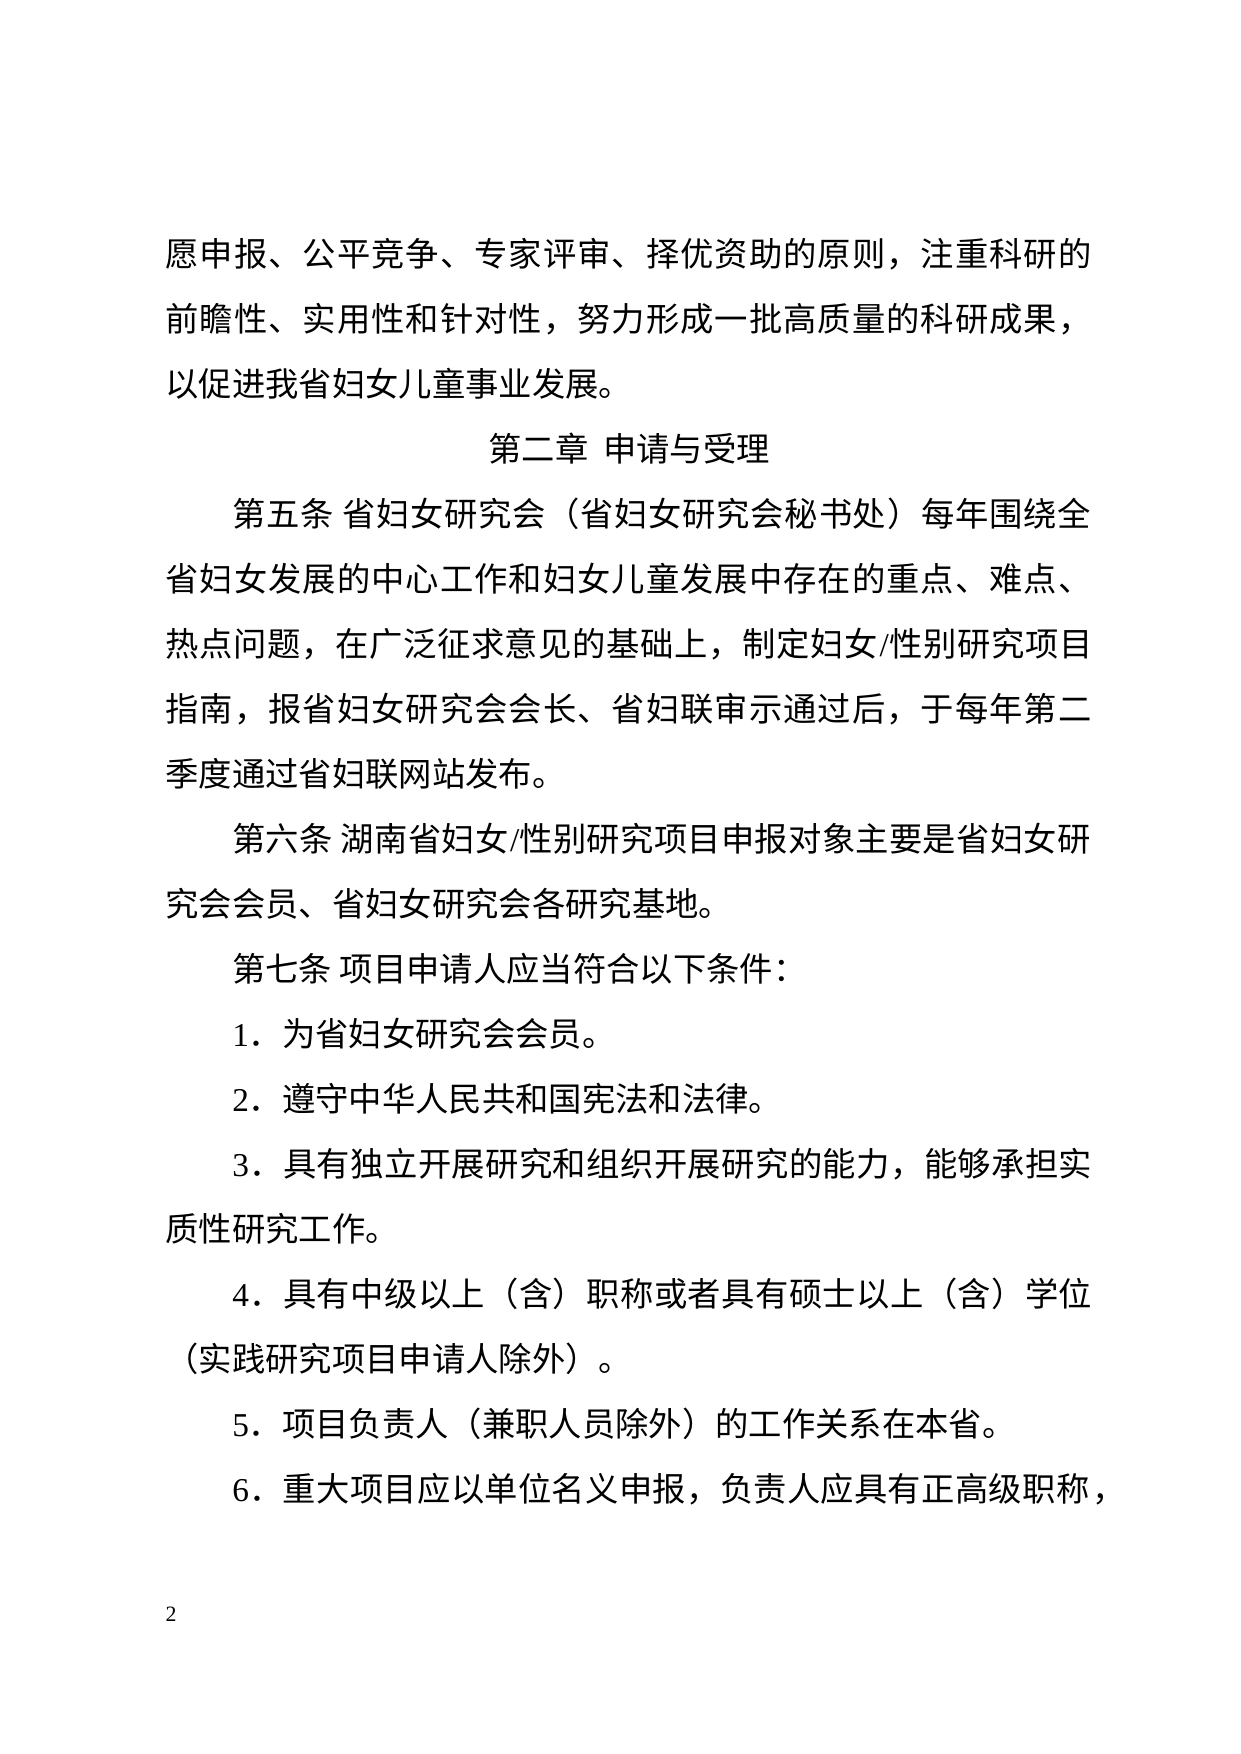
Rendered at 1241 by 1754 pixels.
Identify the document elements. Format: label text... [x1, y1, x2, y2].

text 4．具有中级以上（含）职称或者具有硕士以上（含）学位（实践研究项目申请人除外）。 [165, 1259, 1093, 1389]
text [165, 219, 1093, 414]
text 1．为省妇女研究会会员。 [165, 999, 1093, 1064]
text 第二章 申请与受理 [165, 414, 1093, 479]
text 5．项目负责人（兼职人员除外）的工作关系在本省。 [165, 1389, 1093, 1454]
text 第六条 湖南省妇女/性别研究项目申报对象主要是省妇女研究会会员、省妇女研究会各研究基地。 [165, 804, 1093, 934]
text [165, 1454, 1093, 1519]
text 3．具有独立开展研究和组织开展研究的能力，能够承担实质性研究工作。 [165, 1129, 1093, 1259]
text 2．遵守中华人民共和国宪法和法律。 [165, 1064, 1093, 1129]
text 第五条 省妇女研究会（省妇女研究会秘书处）每年围绕全省妇女发展的中心工作和妇女儿童发展中存在的重点、难点、热点问题，在广泛征求意见的基础上，制定妇女/性别研究项目指南，报省妇女研究会会长、省妇联审示通过后，于每年第二季度通过省妇联网站发布。 [165, 479, 1093, 804]
text 第七条 项目申请人应当符合以下条件： [165, 934, 1093, 999]
